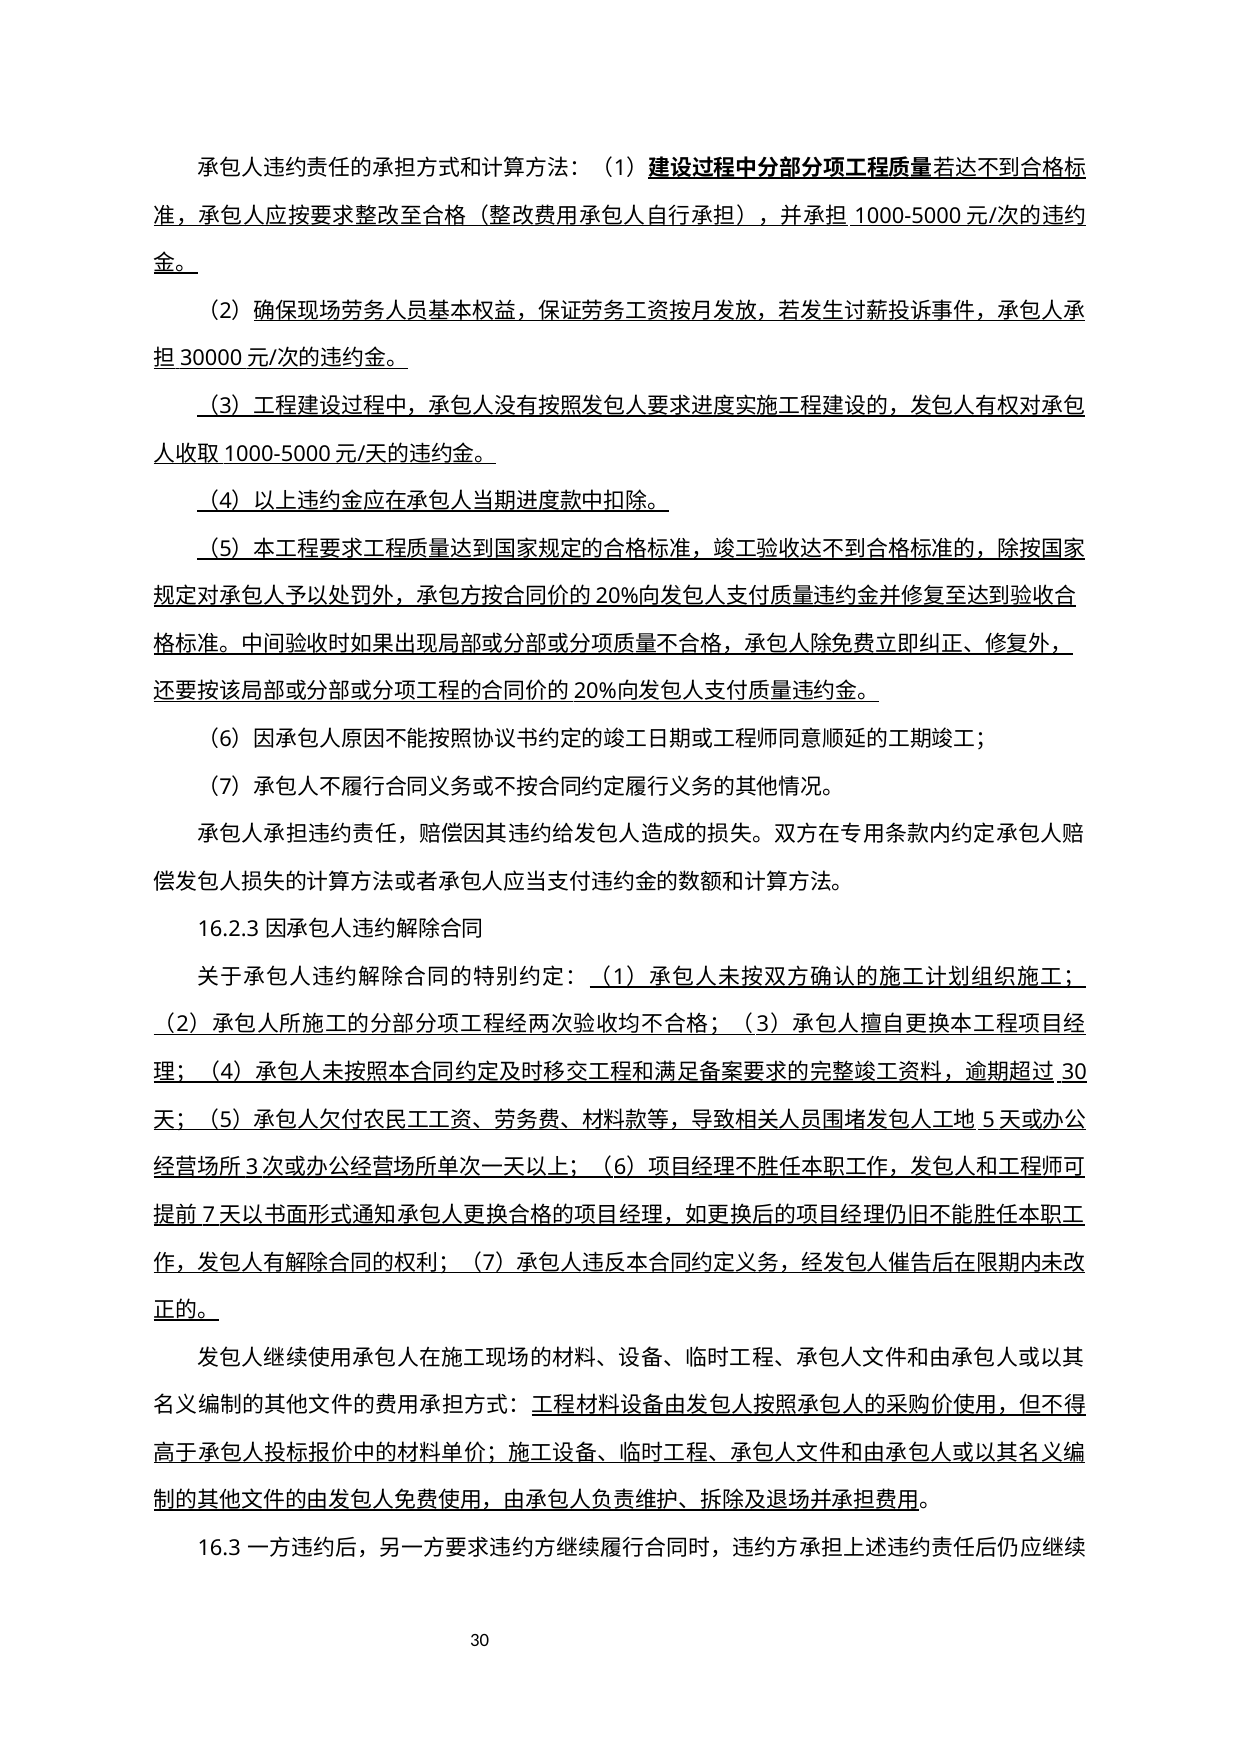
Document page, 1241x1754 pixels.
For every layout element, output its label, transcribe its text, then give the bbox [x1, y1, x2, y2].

text （5）本工程要求工程质量达到国家规定的合格标准，竣工验收达不到合格标准的，除按国家规定对承包人予以处罚外，承包方按合同价的20%向发包人支付质量违约金并修复至达到验收合格标准。中间验收时如果出现局部或分部或分项质量不合格，承包人除免费立即纠正、修复外，还要按该局部或分部或分项工程的合同价的20%向发包人支付质量违约金。 [153, 531, 1087, 705]
text （4）以上违约金应在承包人当期进度款中扣除。 [153, 483, 1087, 515]
text （6）因承包人原因不能按照协议书约定的竣工日期或工程师同意顺延的工期竣工； [153, 721, 1087, 753]
text 发包人继续使用承包人在施工现场的材料、设备、临时工程、承包人文件和由承包人或以其名义编制的其他文件的费用承担方式：工程材料设备由发包人按照承包人的采购价使用，但不得高于承包人投标报价中的材料单价；施工设备、临时工程、承包人文件和由承包人或以其名义编制的其他文件的由发包人免费使用，由承包人负责维护、拆除及退场并承担费用。 [153, 1339, 1087, 1514]
text 关于承包人违约解除合同的特别约定：（1）承包人未按双方确认的施工计划组织施工；（2）承包人所施工的分部分项工程经两次验收均不合格；（3）承包人擅自更换本工程项目经理；（4）承包人未按照本合同约定及时移交工程和满足备案要求的完整竣工资料，逾期超过30天；（5）承包人欠付农民工工资、劳务费、材料款等，导致相关人员围堵发包人工地5天或办公经营场所3次或办公经营场所单次一天以上；（6）项目经理不胜任本职工作，发包人和工程师可提前7天以书面形式通知承包人更换合格的项目经理，如更换后的项目经理仍旧不能胜任本职工作，发包人有解除合同的权利；（7）承包人违反本合同约定义务，经发包人催告后在限期内未改正的。 [153, 959, 1087, 1324]
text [153, 1529, 1087, 1561]
text 承包人违约责任的承担方式和计算方法：（1）建设过程中分部分项工程质量若达不到合格标准，承包人应按要求整改至合格（整改费用承包人自行承担），并承担1000-5000元/次的违约金。 [153, 150, 1087, 277]
text 承包人承担违约责任，赔偿因其违约给发包人造成的损失。双方在专用条款内约定承包人赔偿发包人损失的计算方法或者承包人应当支付违约金的数额和计算方法。 [153, 816, 1087, 895]
text （3）工程建设过程中，承包人没有按照发包人要求进度实施工程建设的，发包人有权对承包人收取1000-5000元/天的违约金。 [153, 388, 1087, 467]
text （7）承包人不履行合同义务或不按合同约定履行义务的其他情况。 [153, 769, 1087, 800]
text 16.2.3 因承包人违约解除合同 [153, 911, 1087, 943]
text （2）确保现场劳务人员基本权益，保证劳务工资按月发放，若发生讨薪投诉事件，承包人承担30000元/次的违约金。 [153, 293, 1087, 372]
